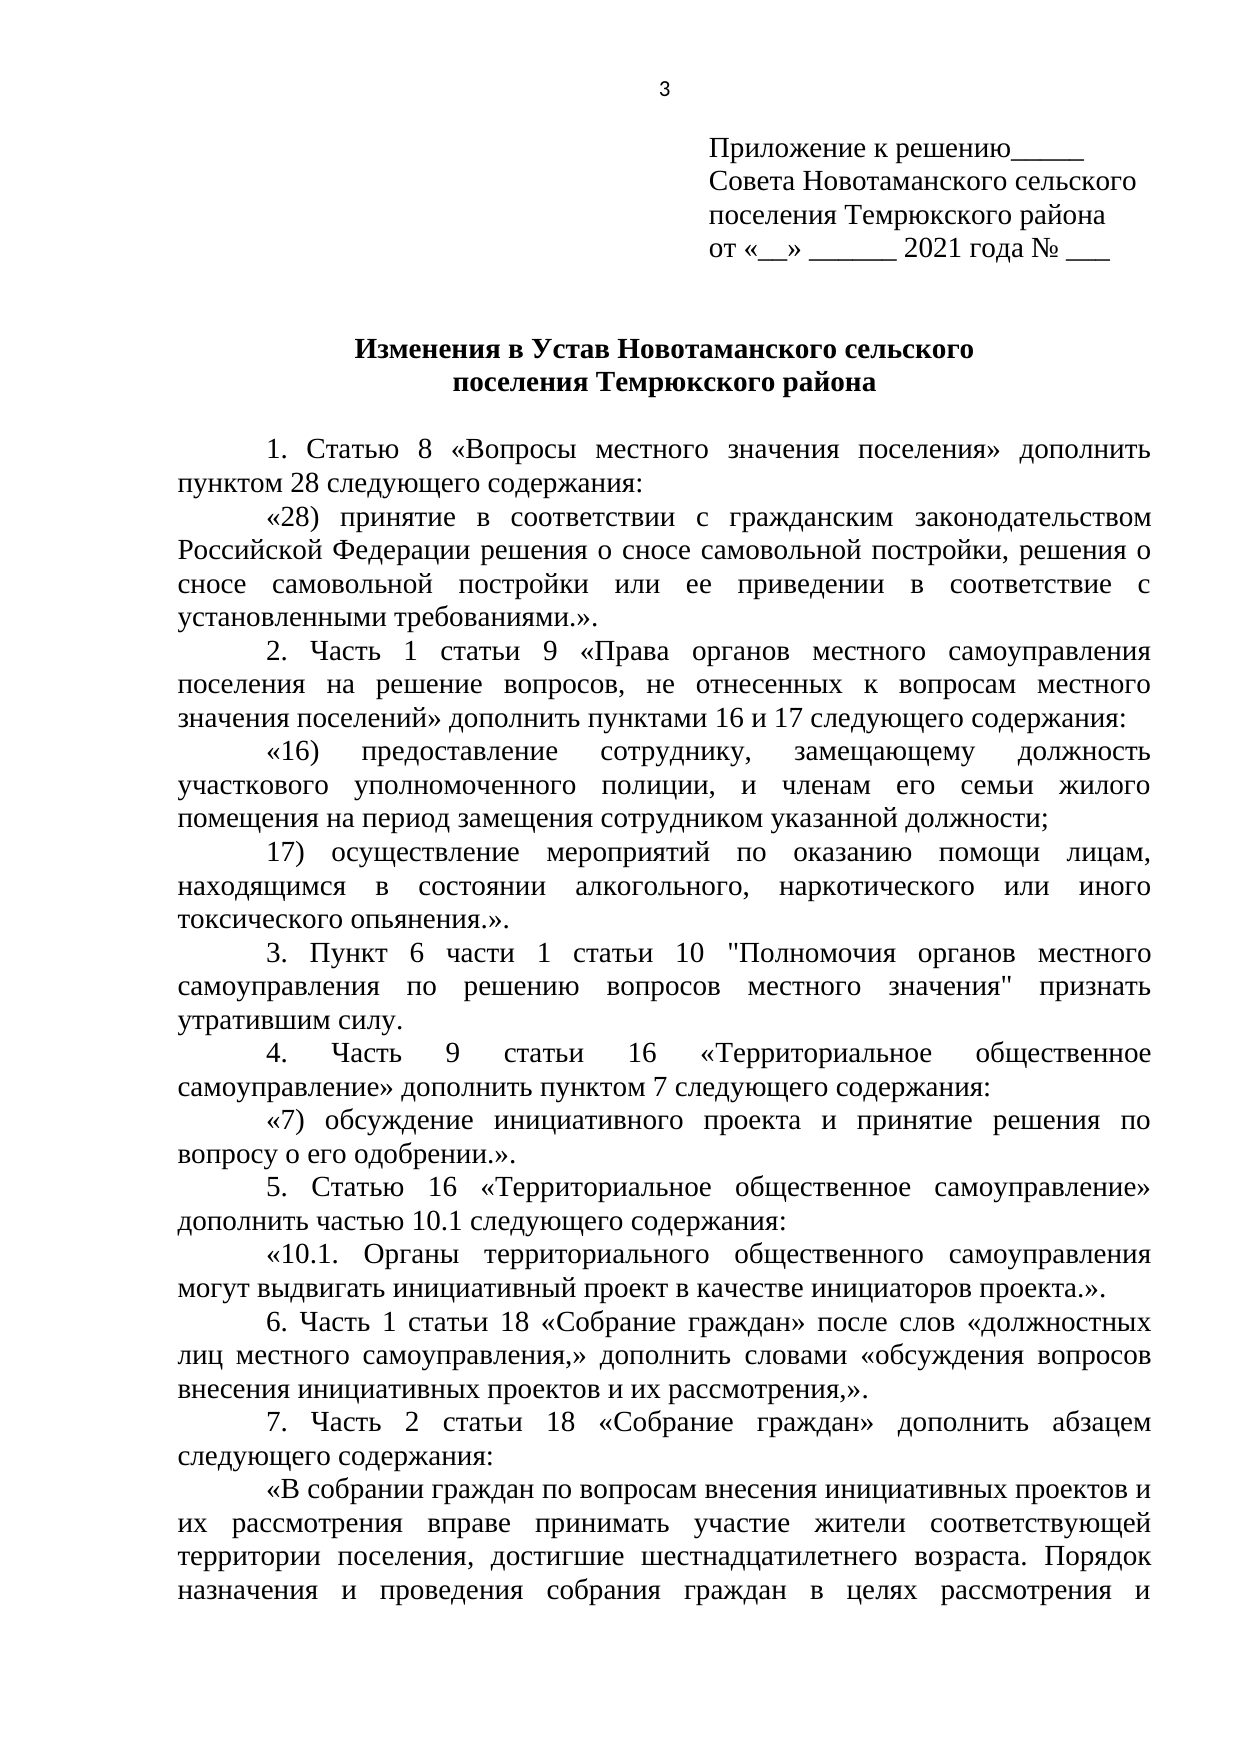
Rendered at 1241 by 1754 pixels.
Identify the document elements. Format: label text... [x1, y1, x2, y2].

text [177, 1471, 1152, 1606]
text «28) принятие в соответствии с гражданским законодательством Российской Федерации решения о сносе самовольной постройки, решения о сносе самовольной постройки или ее приведении в соответствие с установленными требованиями.». [177, 499, 1152, 633]
text 7. Часть 2 статьи 18 «Собрание граждан» дополнить абзацем следующего содержания: [177, 1404, 1152, 1471]
text Приложение к решению_____ [177, 130, 1152, 163]
text «7) обсуждение инициативного проекта и принятие решения по вопросу о его одобрении.». [177, 1102, 1152, 1169]
text 17) осуществление мероприятий по оказанию помощи лицам, находящимся в состоянии алкогольного, наркотического или иного токсического опьянения.». [177, 834, 1152, 935]
text 5. Статью 16 «Территориальное общественное самоуправление» дополнить частью 10.1 следующего содержания: [177, 1169, 1152, 1237]
text Изменения в Устав Новотаманского сельского [177, 331, 1152, 364]
text «16) предоставление сотруднику, замещающему должность участкового уполномоченного полиции, и членам его семьи жилого помещения на период замещения сотрудником указанной должности; [177, 733, 1152, 834]
text 3. Пункт 6 части 1 статьи 10 "Полномочия органов местного самоуправления по решению вопросов местного значения" признать утратившим силу. [177, 935, 1152, 1035]
text от «__» ______ 2021 года № ___ [709, 230, 1152, 264]
text Совета Новотаманского сельского [177, 163, 1152, 197]
text «10.1. Органы территориального общественного самоуправления могут выдвигать инициативный проект в качестве инициаторов проекта.». [177, 1237, 1152, 1304]
text поселения Темрюкского района [177, 364, 1152, 398]
text 6. Часть 1 статьи 18 «Собрание граждан» после слов «должностных лиц местного самоуправления,» дополнить словами «обсуждения вопросов внесения инициативных проектов и их рассмотрения,». [177, 1304, 1152, 1404]
text 1. Статью 8 «Вопросы местного значения поселения» дополнить пунктом 28 следующего содержания: [177, 432, 1152, 499]
text поселения Темрюкского района [177, 197, 1152, 230]
text 2. Часть 1 статьи 9 «Права органов местного самоуправления поселения на решение вопросов, не отнесенных к вопросам местного значения поселений» дополнить пунктами 16 и 17 следующего содержания: [177, 633, 1152, 733]
text 4. Часть 9 статьи 16 «Территориальное общественное самоуправление» дополнить пунктом 7 следующего содержания: [177, 1035, 1152, 1102]
